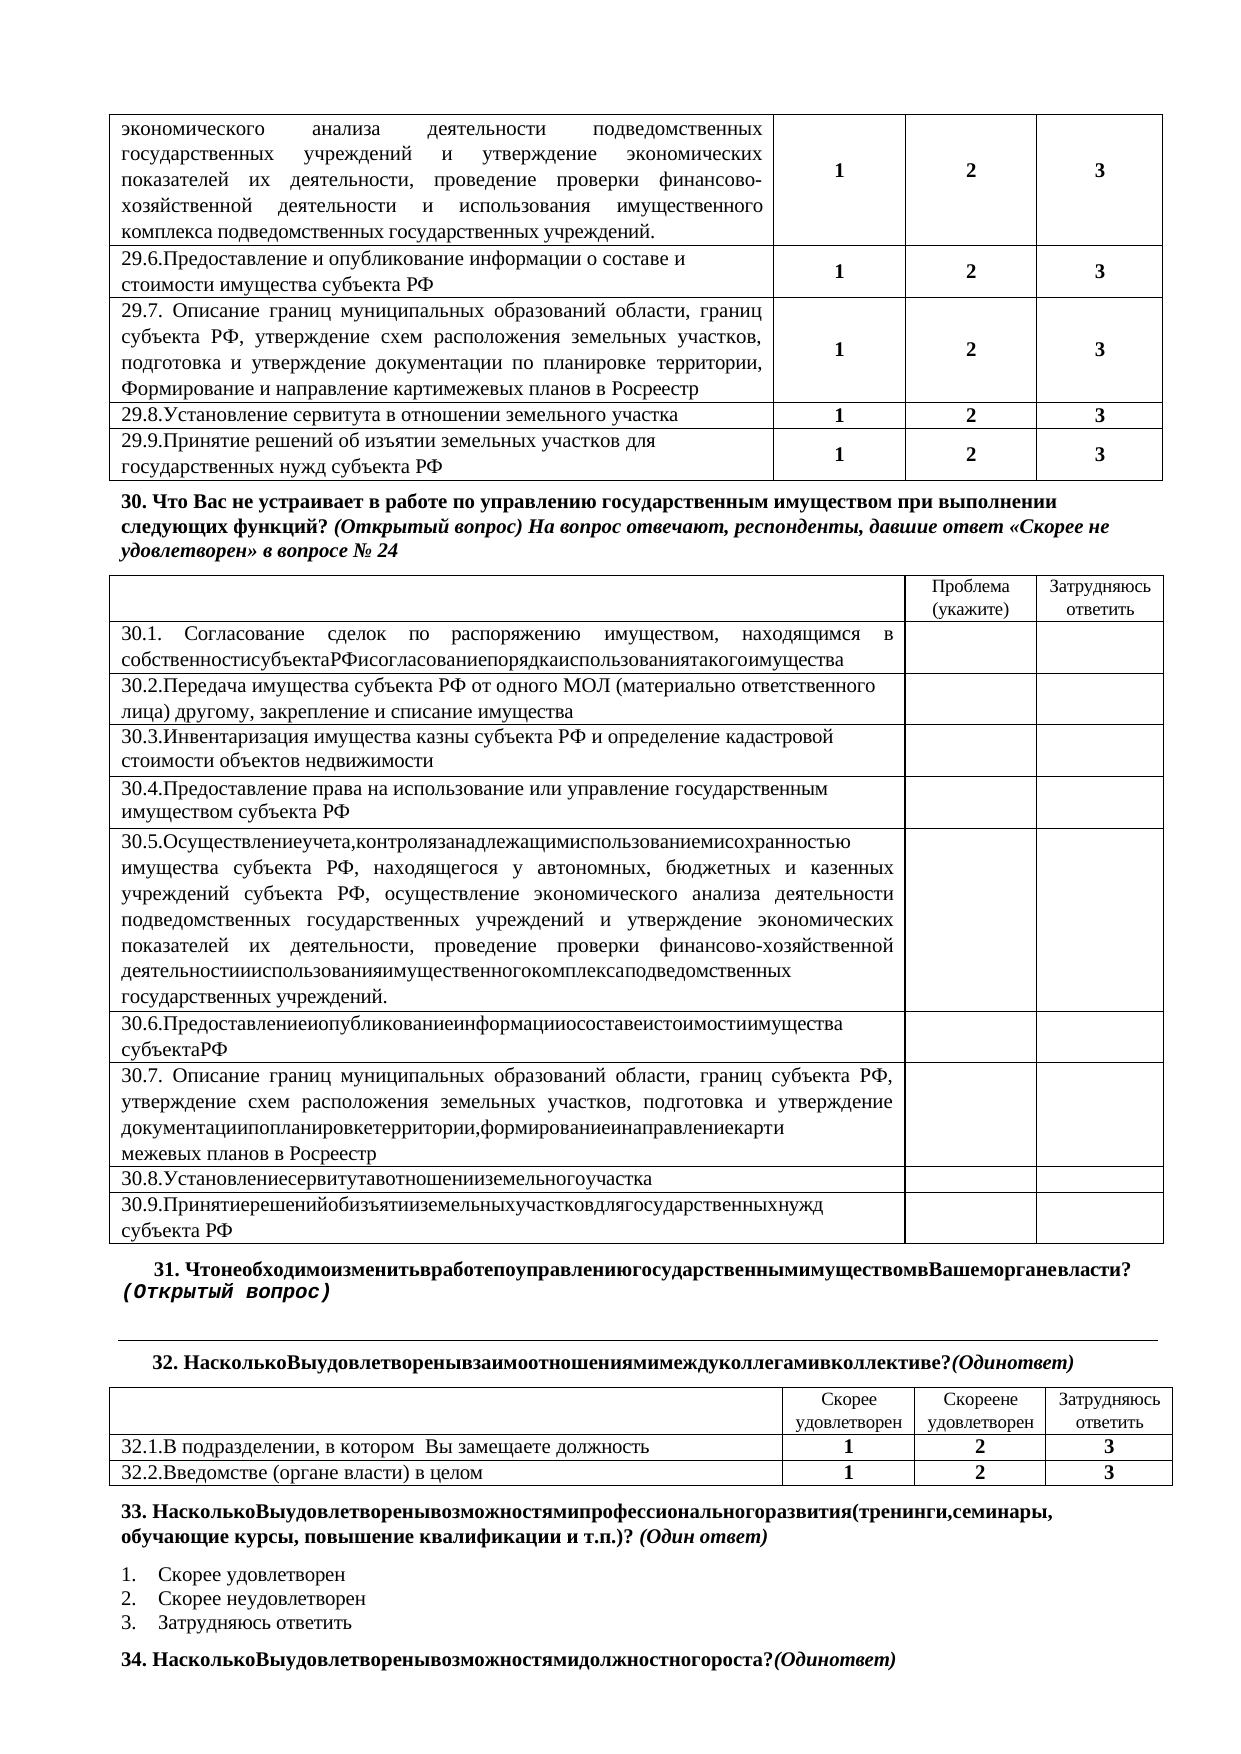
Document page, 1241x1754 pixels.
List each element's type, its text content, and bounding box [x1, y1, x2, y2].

table_cell 32.1.В подразделении, в котором Вы замещаете должность [110, 1435, 782, 1459]
table_cell [1037, 1193, 1163, 1243]
table_header [110, 1388, 782, 1433]
table_cell 29.9.Принятие решений об изъятии земельных участков для государственных нужд субъекта РФ [110, 429, 773, 479]
table_header Затрудняюсь ответить [1046, 1388, 1172, 1433]
table_cell [1037, 777, 1163, 828]
table_header Затрудняюсь ответить [1037, 576, 1163, 621]
table_cell [906, 725, 1036, 776]
table_cell 3 [1046, 1435, 1172, 1459]
table_cell [906, 777, 1036, 828]
list 30. Что Вас не устраивает в работе по управлению государственным имуществом при выполнении следующих функций? (Открытый вопрос) На вопрос отвечают, респонденты, давшие ответ «Скорее не удовлетворен» в вопросе № 24 [121, 489, 1154, 562]
table_cell 2 [915, 1461, 1045, 1485]
table_cell 2 [906, 429, 1036, 479]
table_cell 30.5.Осуществлениеучета,контролязанадлежащимиспользованиемисохранностью имущества субъекта РФ, находящегося у автономных, бюджетных и казенных учреждений субъекта РФ, осуществление экономического анализа деятельности подведомственных государственных учреждений и утверждение экономических показателей их деятельности, проведение проверки финансово-хозяйственной деятельностиииспользованияимущественногокомплексаподведомственных государственных учреждений. [110, 829, 904, 1011]
table_cell 32.2.Введомстве (органе власти) в целом [110, 1461, 782, 1485]
table_cell 1 [783, 1435, 914, 1459]
table_cell 29.8.Установление сервитута в отношении земельного участка [110, 403, 773, 428]
table_cell 30.3.Инвентаризация имущества казны субъекта РФ и определение кадастровой стоимости объектов недвижимости [110, 725, 904, 776]
table_cell 1 [774, 298, 905, 402]
table_cell [1037, 1167, 1163, 1192]
table_cell [906, 1167, 1036, 1192]
table_cell 29.7. Описание границ муниципальных образований области, границ субъекта РФ, утверждение схем расположения земельных участков, подготовка и утверждение документации по планировке территории, Формирование и направление картимежевых планов в Росреестр [110, 298, 773, 402]
table_header [110, 576, 904, 621]
table_cell 30.6.Предоставлениеиопубликованиеинформацииосоставеистоимостиимущества субъектаРФ [110, 1012, 904, 1062]
table_cell 30.1. Согласование сделок по распоряжению имуществом, находящимся в собственностисубъектаРФисогласованиепорядкаиспользованиятакогоимущества [110, 622, 904, 673]
list 34. НасколькоВыудовлетворенывозможностямидолжностногороста?(Одинответ) [121, 1647, 1184, 1671]
table_cell 3 [1037, 429, 1162, 479]
table_cell 30.7. Описание границ муниципальных образований области, границ субъекта РФ, утверждение схем расположения земельных участков, подготовка и утверждение документациипопланировкетерритории,формированиеинаправлениекарти межевых планов в Росреестр [110, 1063, 904, 1166]
table_cell 3 [1037, 246, 1162, 297]
table_cell 29.6.Предоставление и опубликование информации о составе и стоимости имущества субъекта РФ [110, 246, 773, 297]
table_cell [1037, 622, 1163, 673]
list Затрудняюсь ответить [121, 1610, 1184, 1634]
table_header Скореене удовлетворен [915, 1388, 1045, 1433]
table_cell 1 [774, 246, 905, 297]
table_cell 2 [906, 298, 1036, 402]
table_cell 30.2.Передача имущества субъекта РФ от одного МОЛ (материально ответственного лица) другому, закрепление и списание имущества [110, 674, 904, 724]
table_cell [1037, 1012, 1163, 1062]
table_cell 2 [915, 1435, 1045, 1459]
list 32. НасколькоВыудовлетворенывзаимоотношениямимеждуколлегамивколлективе?(Одинответ) [152, 1350, 1184, 1374]
list 31. ЧтонеобходимоизменитьвработепоуправлениюгосударственнымимуществомвВашеморганевласти? [153, 1257, 1184, 1281]
table_cell 3 [1046, 1461, 1172, 1485]
table_cell [906, 674, 1036, 724]
list 33. НасколькоВыудовлетворенывозможностямипрофессиональногоразвития(тренинги,семинары, обучающие курсы, повышение квалификации и т.п.)? (Один ответ) [121, 1499, 1153, 1548]
table_cell [1037, 1063, 1163, 1166]
table_cell [906, 1012, 1036, 1062]
table_cell 30.8.Установлениесервитутавотношенииземельногоучастка [110, 1167, 904, 1192]
table_cell 3 [1037, 115, 1162, 245]
table_cell 1 [783, 1461, 914, 1485]
table_cell 1 [774, 115, 905, 245]
table_cell 2 [906, 403, 1036, 428]
list Скорее удовлетворен [121, 1562, 1184, 1586]
table_cell [1037, 829, 1163, 1011]
list Скорее неудовлетворен [121, 1586, 1184, 1610]
table_header Скорее удовлетворен [783, 1388, 914, 1433]
table_cell [1037, 725, 1163, 776]
table_cell [906, 829, 1036, 1011]
table_cell 2 [906, 115, 1036, 245]
table_cell [1037, 674, 1163, 724]
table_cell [110, 115, 773, 245]
table_cell [906, 1063, 1036, 1166]
text (Открытый вопрос) [121, 1281, 1184, 1305]
table_cell 3 [1037, 403, 1162, 428]
table_cell 1 [774, 403, 905, 428]
table_cell 30.4.Предоставление права на использование или управление государственным имуществом субъекта РФ [110, 777, 904, 828]
table_cell 3 [1037, 298, 1162, 402]
table_header Проблема (укажите) [906, 576, 1036, 621]
table_cell 2 [906, 246, 1036, 297]
table_cell 1 [774, 429, 905, 479]
table_cell 30.9.Принятиерешенийобизъятииземельныхучастковдлягосударственныхнужд субъекта РФ [110, 1193, 904, 1243]
table_cell [906, 1193, 1036, 1243]
table_cell [906, 622, 1036, 673]
